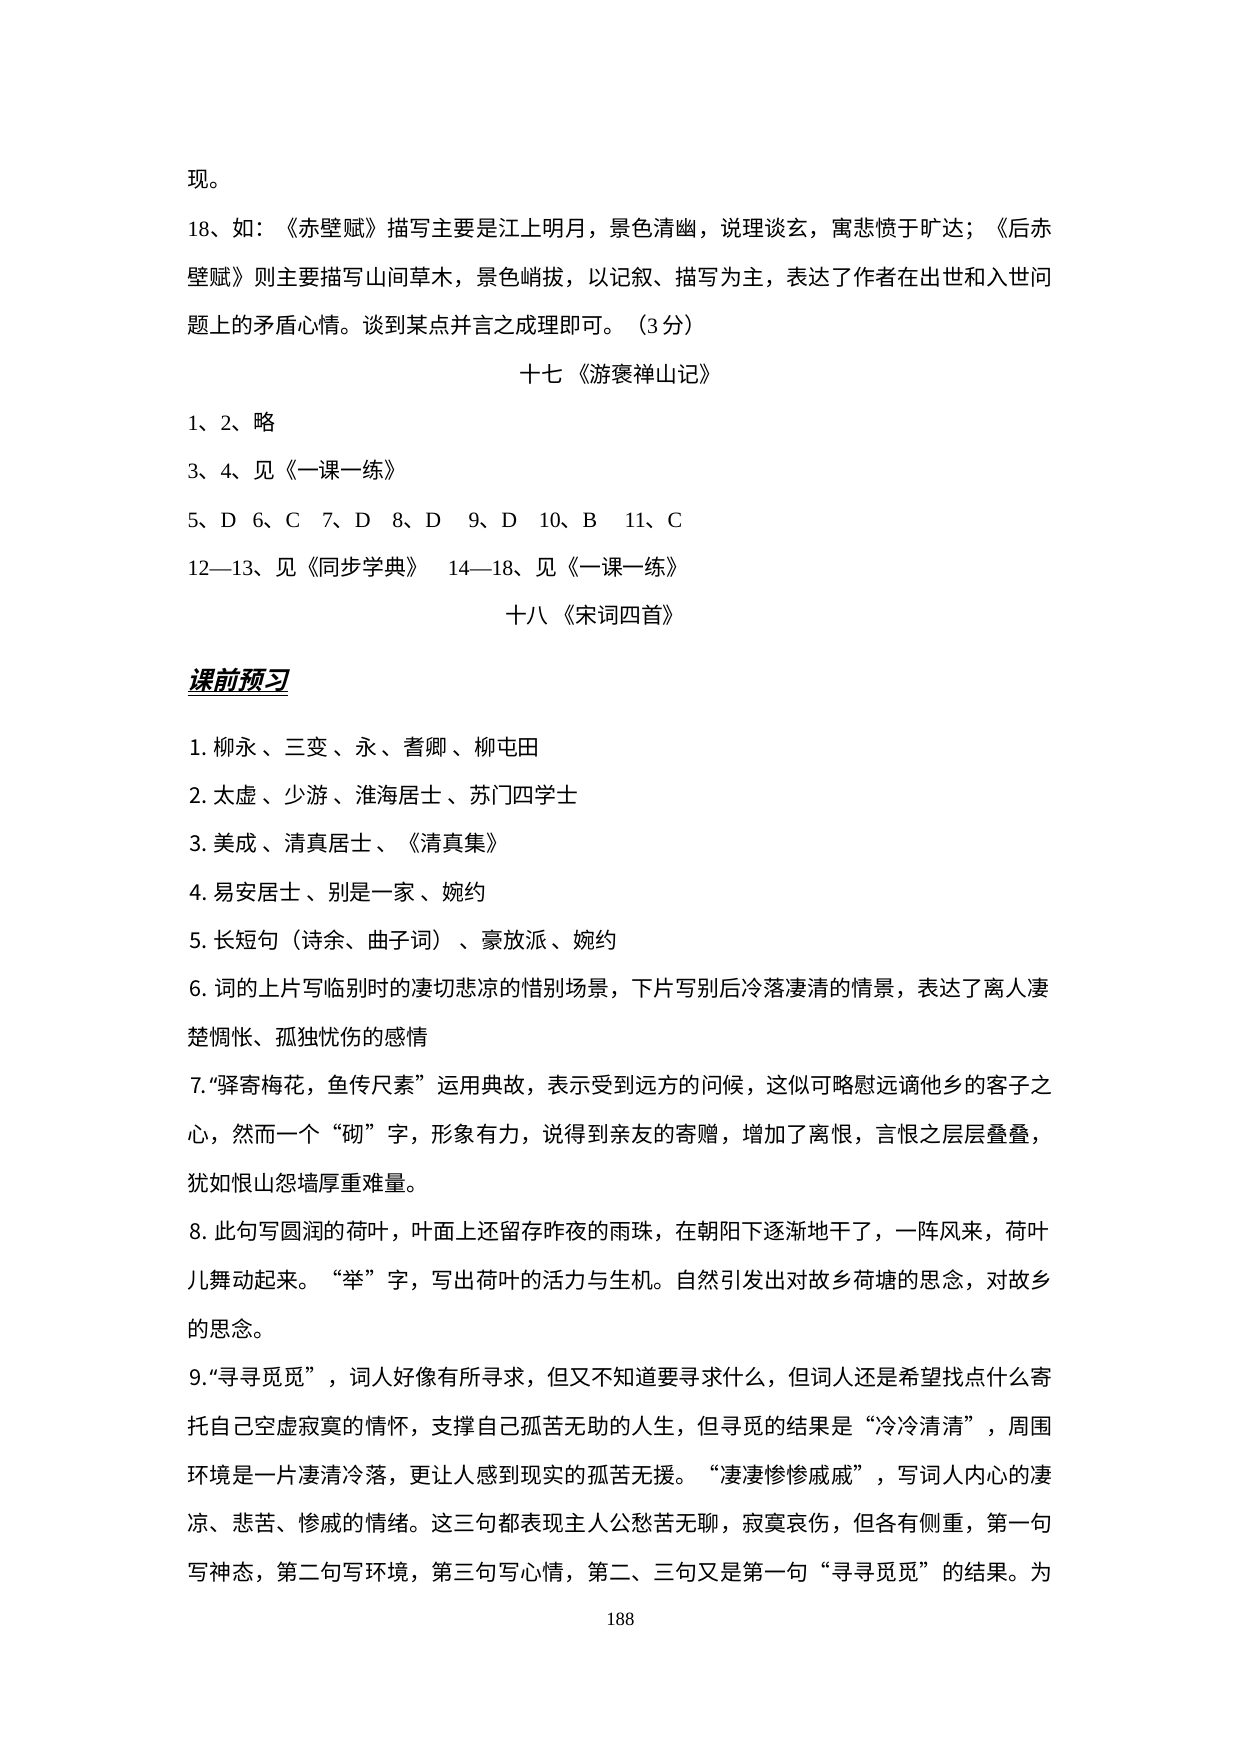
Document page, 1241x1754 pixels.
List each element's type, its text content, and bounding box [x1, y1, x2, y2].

text ⒌长短句（诗余、曲子词） 、豪放派 、婉约 [187, 923, 1053, 955]
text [187, 162, 1053, 194]
text ⒋易安居士 、别是一家 、婉约 [187, 874, 1053, 907]
text 5、D 6、C 7、D 8、D 9、D 10、B 11、C [187, 501, 1053, 534]
text 3、4、见《一课一练》 [187, 453, 1053, 485]
text ⒏此句写圆润的荷叶，叶面上还留存昨夜的雨珠，在朝阳下逐渐地干了，一阵风来，荷叶儿舞动起来。“举”字，写出荷叶的活力与生机。自然引发出对故乡荷塘的思念，对故乡的思念。 [187, 1214, 1053, 1344]
text ⒉太虚 、少游 、淮海居士 、苏门四学士 [187, 778, 1053, 810]
text 十八 《宋词四首》 [187, 598, 1053, 630]
text 十七 《游褒禅山记》 [187, 356, 1053, 389]
text 18、如：《赤壁赋》描写主要是江上明月，景色清幽，说理谈玄，寓悲愤于旷达；《后赤壁赋》则主要描写山间草木，景色峭拔，以记叙、描写为主，表达了作者在出世和入世问题上的矛盾心情。谈到某点并言之成理即可。（3分） [187, 210, 1053, 340]
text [187, 1360, 1053, 1587]
text ⒈柳永 、三变 、永 、耆卿 、柳屯田 [187, 729, 1053, 762]
text ⒊美成 、清真居士 、《清真集》 [187, 826, 1053, 858]
text ⒍词的上片写临别时的凄切悲凉的惜别场景，下片写别后冷落凄清的情景，表达了离人凄楚惆怅、孤独忧伤的感情 [187, 971, 1053, 1052]
text 课前预习 [187, 646, 1053, 711]
text 12—13、见《同步学典》 14—18、见《一课一练》 [187, 549, 1053, 582]
text 1、2、略 [187, 404, 1053, 437]
text ⒎“驿寄梅花，鱼传尺素”运用典故，表示受到远方的问候，这似可略慰远谪他乡的客子之心，然而一个“砌”字，形象有力，说得到亲友的寄赠，增加了离恨，言恨之层层叠叠，犹如恨山怨墙厚重难量。 [187, 1068, 1053, 1198]
